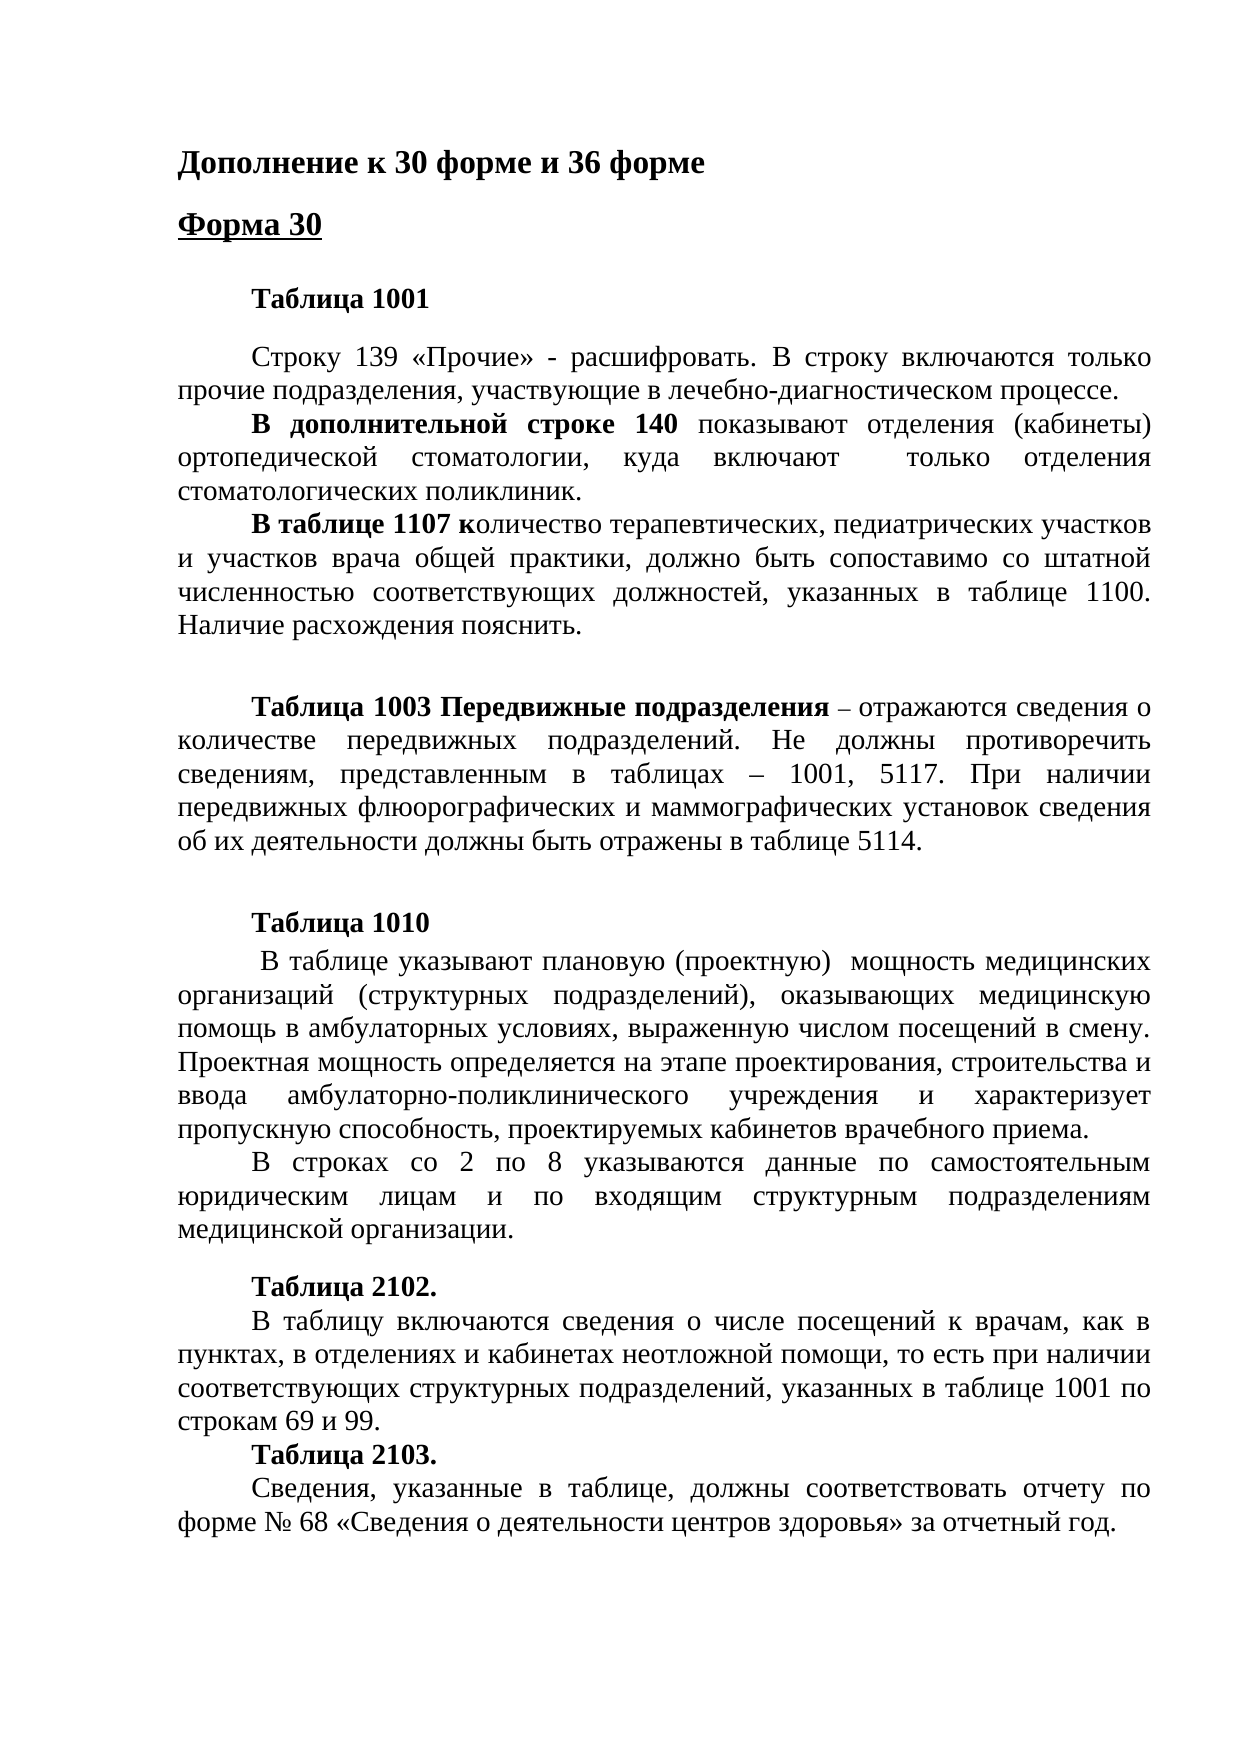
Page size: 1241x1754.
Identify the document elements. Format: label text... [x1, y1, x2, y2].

text В таблице 1107 количество терапевтических, педиатрических участков и участков врача общей практики, должно быть сопоставимо со штатной численностью соответствующих должностей, указанных в таблице 1100. Наличие расхождения пояснить. [177, 507, 1152, 641]
text Строку 139 «Прочие» - расшифровать. В строку включаются только прочие подразделения, участвующие в лечебно-диагностическом процессе. [177, 339, 1152, 406]
text В строках со 2 по 8 указываются данные по самостоятельным юридическим лицам и по входящим структурным подразделениям медицинской организации. [177, 1144, 1152, 1245]
text Форма 30 [177, 204, 1152, 243]
text Дополнение к 30 форме и 36 форме [177, 142, 1152, 181]
text Сведения, указанные в таблице, должны соответствовать отчету по форме № 68 «Сведения о деятельности центров здоровья» за отчетный год. [177, 1471, 1152, 1538]
text Таблица 2102. [177, 1269, 1152, 1303]
text Таблица 2103. [177, 1437, 1152, 1471]
text Таблица 1003 Передвижные подразделения – отражаются сведения о количестве передвижных подразделений. Не должны противоречить сведениям, представленным в таблицах – 1001, 5117. При наличии передвижных флюорографических и маммографических установок сведения об их деятельности должны быть отражены в таблице 5114. [177, 689, 1152, 857]
text В дополнительной строке 140 показывают отделения (кабинеты) ортопедической стоматологии, куда включают только отделения стоматологических поликлиник. [177, 406, 1152, 507]
text Таблица 1010 [177, 905, 1152, 938]
text В таблицу включаются сведения о числе посещений к врачам, как в пунктах, в отделениях и кабинетах неотложной помощи, то есть при наличии соответствующих структурных подразделений, указанных в таблице 1001 по строкам 69 и 99. [177, 1303, 1152, 1437]
text Таблица 1001 [177, 281, 1152, 315]
text В таблице указывают плановую (проектную) мощность медицинских организаций (структурных подразделений), оказывающих медицинскую помощь в амбулаторных условиях, выраженную числом посещений в смену. Проектная мощность определяется на этапе проектирования, строительства и ввода амбулаторно-поликлинического учреждения и характеризует пропускную способность, проектируемых кабинетов врачебного приема. [177, 943, 1152, 1144]
